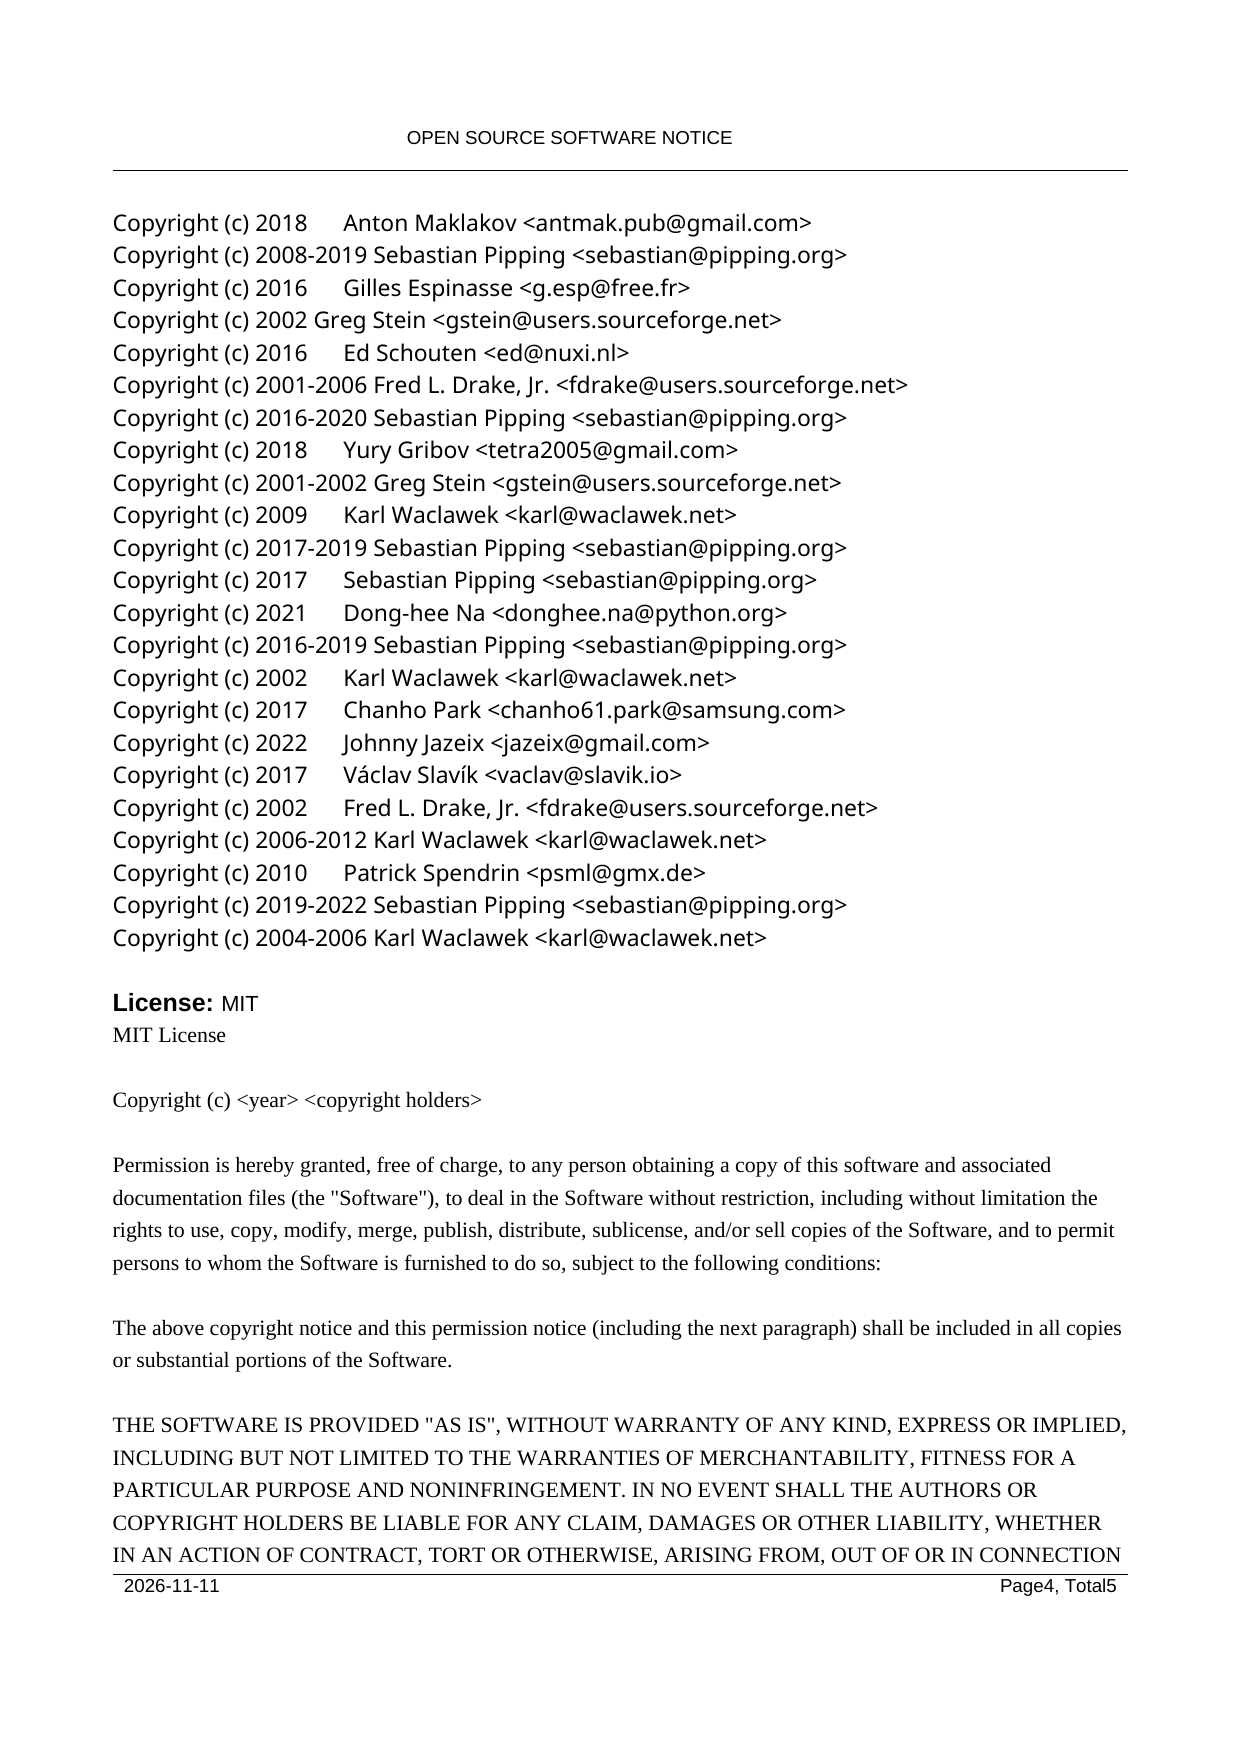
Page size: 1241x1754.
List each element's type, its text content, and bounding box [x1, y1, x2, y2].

text License: MIT [112, 986, 1128, 1019]
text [112, 1019, 1128, 1571]
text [112, 206, 1128, 986]
